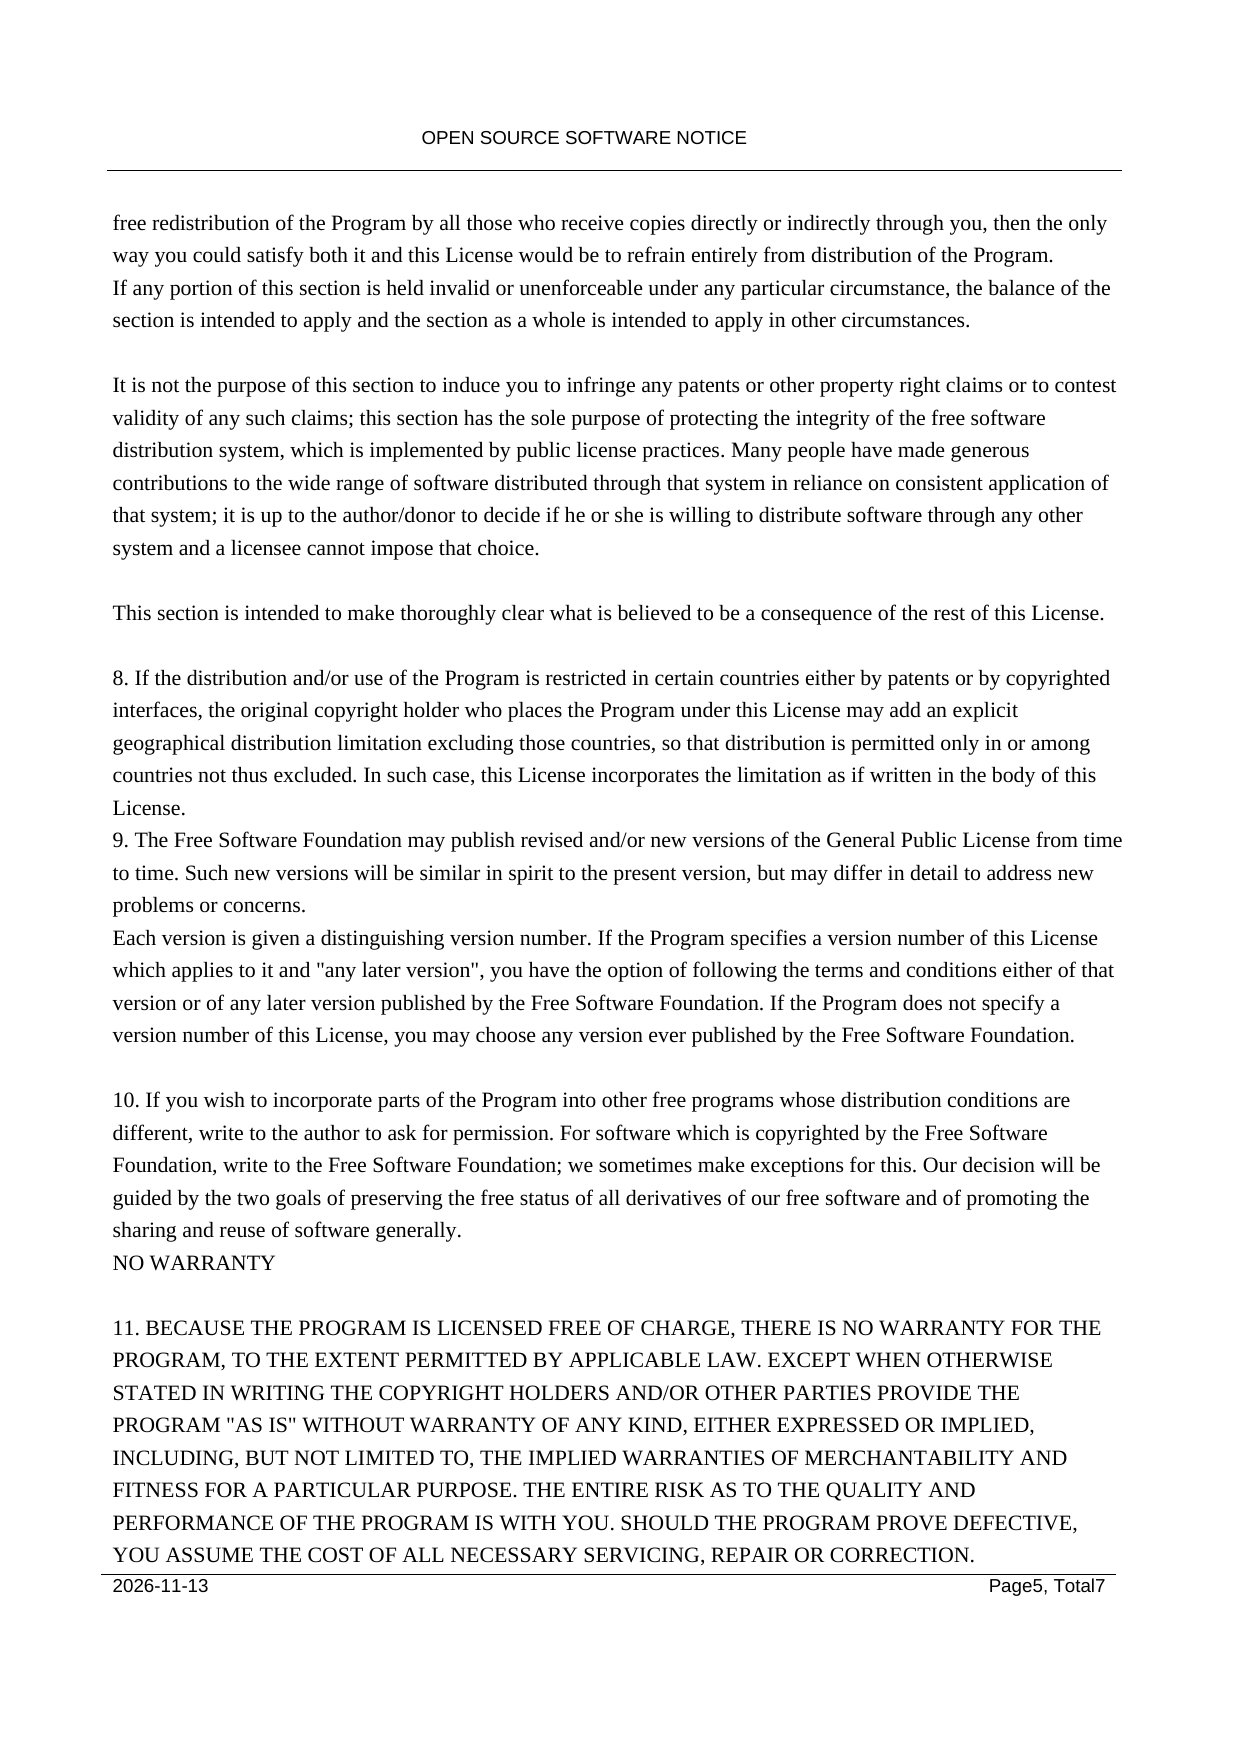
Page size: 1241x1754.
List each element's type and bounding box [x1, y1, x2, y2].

text [112, 206, 1128, 1571]
